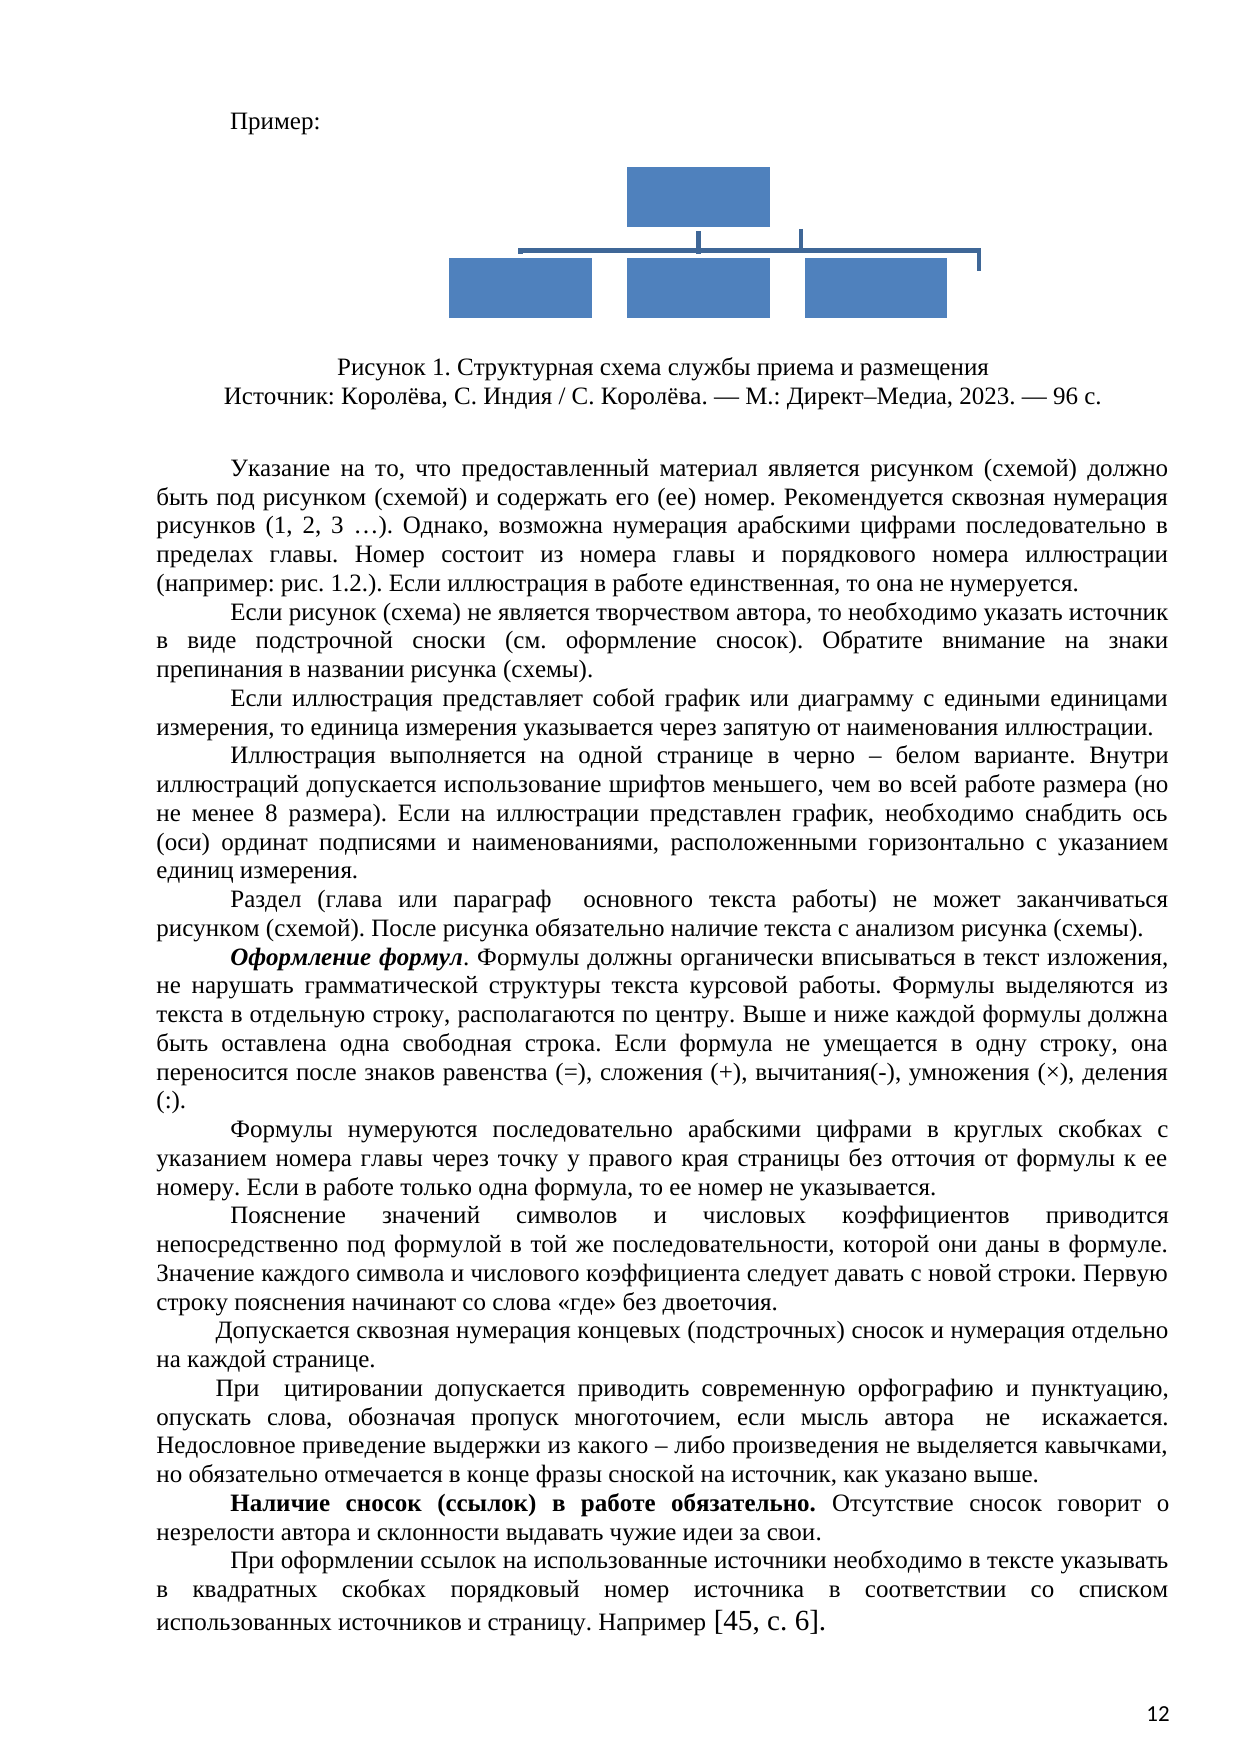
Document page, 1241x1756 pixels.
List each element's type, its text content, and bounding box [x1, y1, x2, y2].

text Указание на то, что предоставленный материал является рисунком (схемой) должно быть под рисунком (схемой) и содержать его (ее) номер. Рекомендуется сквозная нумерация рисунков (1, 2, 3 …). Однако, возможна нумерация арабскими цифрами последовательно в пределах главы. Номер состоит из номера главы и порядкового номера иллюстрации (например: рис. 1.2.). Если иллюстрация в работе единственная, то она не нумеруется. [156, 453, 1169, 597]
text Пояснение значений символов и числовых коэффициентов приводится непосредственно под формулой в той же последовательности, которой они даны в формуле. Значение каждого символа и числового коэффициента следует давать с новой строки. Первую строку пояснения начинают со слова «где» без двоеточия. [156, 1201, 1169, 1316]
text Рисунок 1. Структурная схема службы приема и размещения [156, 352, 1169, 381]
text Иллюстрация выполняется на одной странице в черно – белом варианте. Внутри иллюстраций допускается использование шрифтов меньшего, чем во всей работе размера (но не менее 8 размера). Если на иллюстрации представлен график, необходимо снабдить ось (оси) ординат подписями и наименованиями, расположенными горизонтально с указанием единиц измерения. [156, 741, 1169, 884]
text Формулы нумеруются последовательно арабскими цифрами в круглых скобках с указанием номера главы через точку у правого края страницы без отточия от формулы к ее номеру. Если в работе только одна формула, то ее номер не указывается. [156, 1114, 1169, 1201]
text Наличие сносок (ссылок) в работе обязательно. Отсутствие сносок говорит о незрелости автора и склонности выдавать чужие идеи за свои. [156, 1488, 1169, 1546]
text Источник: Королёва, С. Индия / С. Королёва. — М.: Директ–Медиа, 2023. — 96 с. [156, 381, 1169, 410]
text Если рисунок (схема) не является творчеством автора, то необходимо указать источник в виде подстрочной сноски (см. оформление сносок). Обратите внимание на знаки препинания в названии рисунка (схемы). [156, 597, 1169, 683]
text Раздел (глава или параграф основного текста работы) не может заканчиваться рисунком (схемой). После рисунка обязательно наличие текста с анализом рисунка (схемы). [156, 884, 1169, 942]
text При оформлении ссылок на использованные источники необходимо в тексте указывать в квадратных скобках порядковый номер источника в соответствии со списком использованных источников и страницу. Например [45, с. 6]. [156, 1546, 1169, 1637]
text Оформление формул. Формулы должны органически вписываться в текст изложения, не нарушать грамматической структуры текста курсовой работы. Формулы выделяются из текста в отдельную строку, располагаются по центру. Выше и ниже каждой формулы должна быть оставлена одна свободная строка. Если формула не умещается в одну строку, она переносится после знаков равенства (=), сложения (+), вычитания(-), умножения (×), деления (:). [156, 942, 1169, 1114]
text Если иллюстрация представляет собой график или диаграмму с едиными единицами измерения, то единица измерения указывается через запятую от наименования иллюстрации. [156, 683, 1169, 741]
text Пример: [156, 106, 1169, 135]
text Допускается сквозная нумерация концевых (подстрочных) сносок и нумерация отдельно на каждой странице. [156, 1316, 1169, 1373]
text При цитировании допускается приводить современную орфографию и пунктуацию, опускать слова, обозначая пропуск многоточием, если мысль автора не искажается. Недословное приведение выдержки из какого – либо произведения не выделяется кавычками, но обязательно отмечается в конце фразы сноской на источник, как указано выше. [156, 1373, 1169, 1488]
